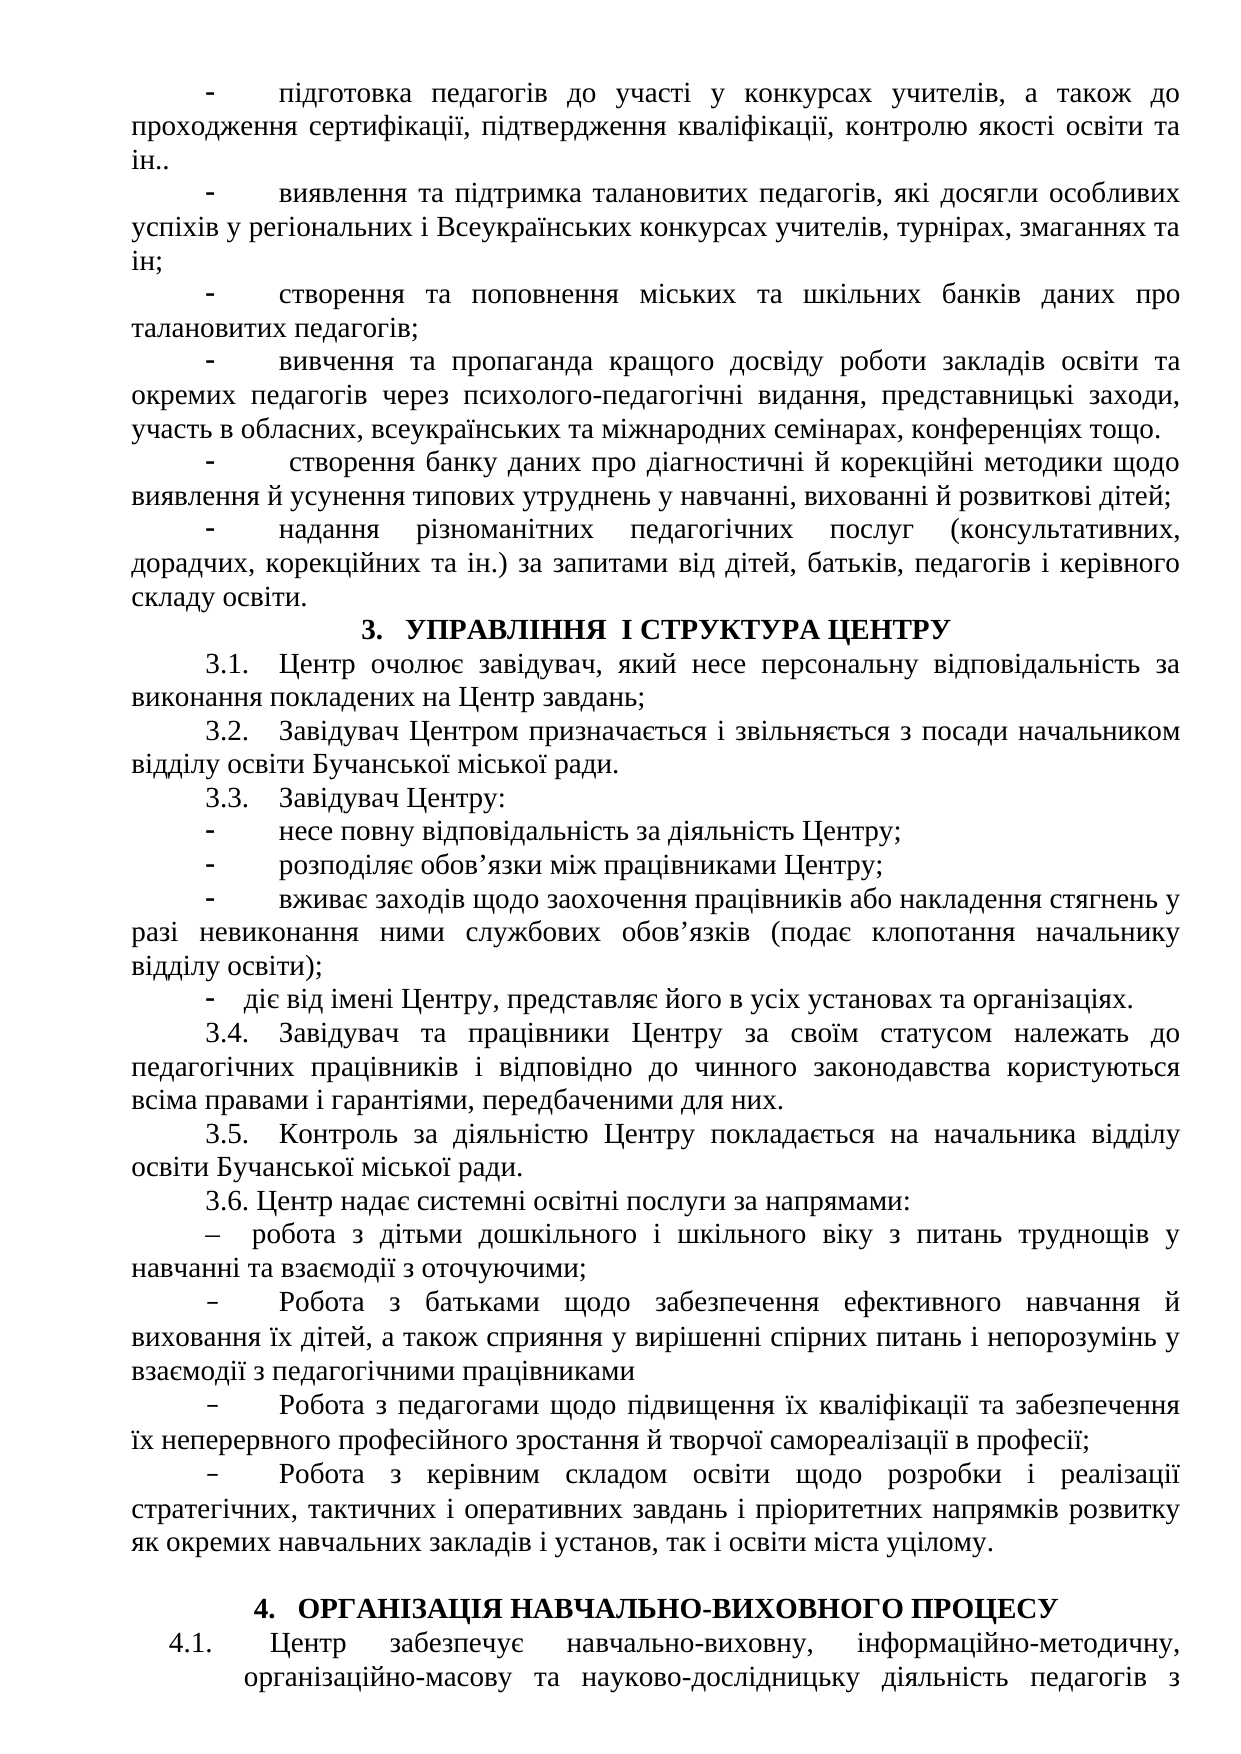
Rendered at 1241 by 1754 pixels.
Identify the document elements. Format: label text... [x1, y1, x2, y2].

list виявлення та підтримка талановитих педагогів, які досягли особливих успіхів у регіональних і Всеукраїнських конкурсах учителів, турнірах, змаганнях та ін; [131, 176, 1181, 276]
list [169, 1625, 1181, 1692]
list Завідувач та працівники Центру за своїм статусом належать до педагогічних працівників і відповідно до чинного законодавства користуються всіма правами і гарантіями, передбаченими для них. [131, 1015, 1181, 1116]
list несе повну відповідальність за діяльність Центру; [131, 813, 1181, 847]
list створення та поповнення міських та шкільних банків даних про талановитих педагогів; [131, 276, 1181, 343]
list УПРАВЛІННЯ І СТРУКТУРА ЦЕНТРУ [131, 612, 1181, 646]
text – робота з дітьми дошкільного і шкільного віку з питань труднощів у навчанні та взаємодії з оточуючими; [131, 1216, 1181, 1283]
list ОРГАНІЗАЦІЯ НАВЧАЛЬНО-ВИХОВНОГО ПРОЦЕСУ [131, 1592, 1181, 1625]
list діє від імені Центру, представляє його в усіх установах та організаціях. [131, 981, 1181, 1015]
list Завідувач Центром призначається і звільняється з посади начальником відділу освіти Бучанської міської ради. [131, 713, 1181, 780]
list надання різноманітних педагогічних послуг (консультативних, дорадчих, корекційних та ін.) за запитами від дітей, батьків, педагогів і керівного складу освіти. [131, 511, 1181, 612]
list Робота з керівним складом освіти щодо розробки і реалізації стратегічних, тактичних і оперативних завдань і пріоритетних напрямків розвитку як окремих навчальних закладів і установ, так і освіти міста уцілому. [131, 1455, 1181, 1558]
list Контроль за діяльністю Центру покладається на начальника відділу освіти Бучанської міської ради. [131, 1116, 1181, 1183]
list Завідувач Центру: [131, 780, 1181, 813]
list Робота з батьками щодо забезпечення ефективного навчання й виховання їх дітей, а також сприяння у вирішенні спірних питань і непорозумінь у взаємодії з педагогічними працівниками [131, 1283, 1181, 1386]
list розподіляє обов’язки між працівниками Центру; [131, 847, 1181, 881]
list створення банку даних про діагностичні й корекційні методики щодо виявлення й усунення типових утруднень у навчанні, вихованні й розвиткові дітей; [131, 444, 1181, 511]
list Робота з педагогами щодо підвищення їх кваліфікації та забезпечення їх неперервного професійного зростання й творчої самореалізації в професії; [131, 1386, 1181, 1455]
list вживає заходів щодо заохочення працівників або накладення стягнень у разі невиконання ними службових обов’язків (подає клопотання начальнику відділу освіти); [131, 881, 1181, 981]
list вивчення та пропаганда кращого досвіду роботи закладів освіти та окремих педагогів через психолого-педагогічні видання, представницькі заходи, участь в обласних, всеукраїнських та міжнародних семінарах, конференціях тощо. [131, 343, 1181, 444]
text 3.6. Центр надає системні освітні послуги за напрямами: [131, 1183, 1181, 1216]
list підготовка педагогів до участі у конкурсах учителів, а також до проходження сертифікації, підтвердження кваліфікації, контролю якості освіти та ін.. [131, 75, 1181, 176]
list Центр очолює завідувач, який несе персональну відповідальність за виконання покладених на Центр завдань; [131, 646, 1181, 713]
